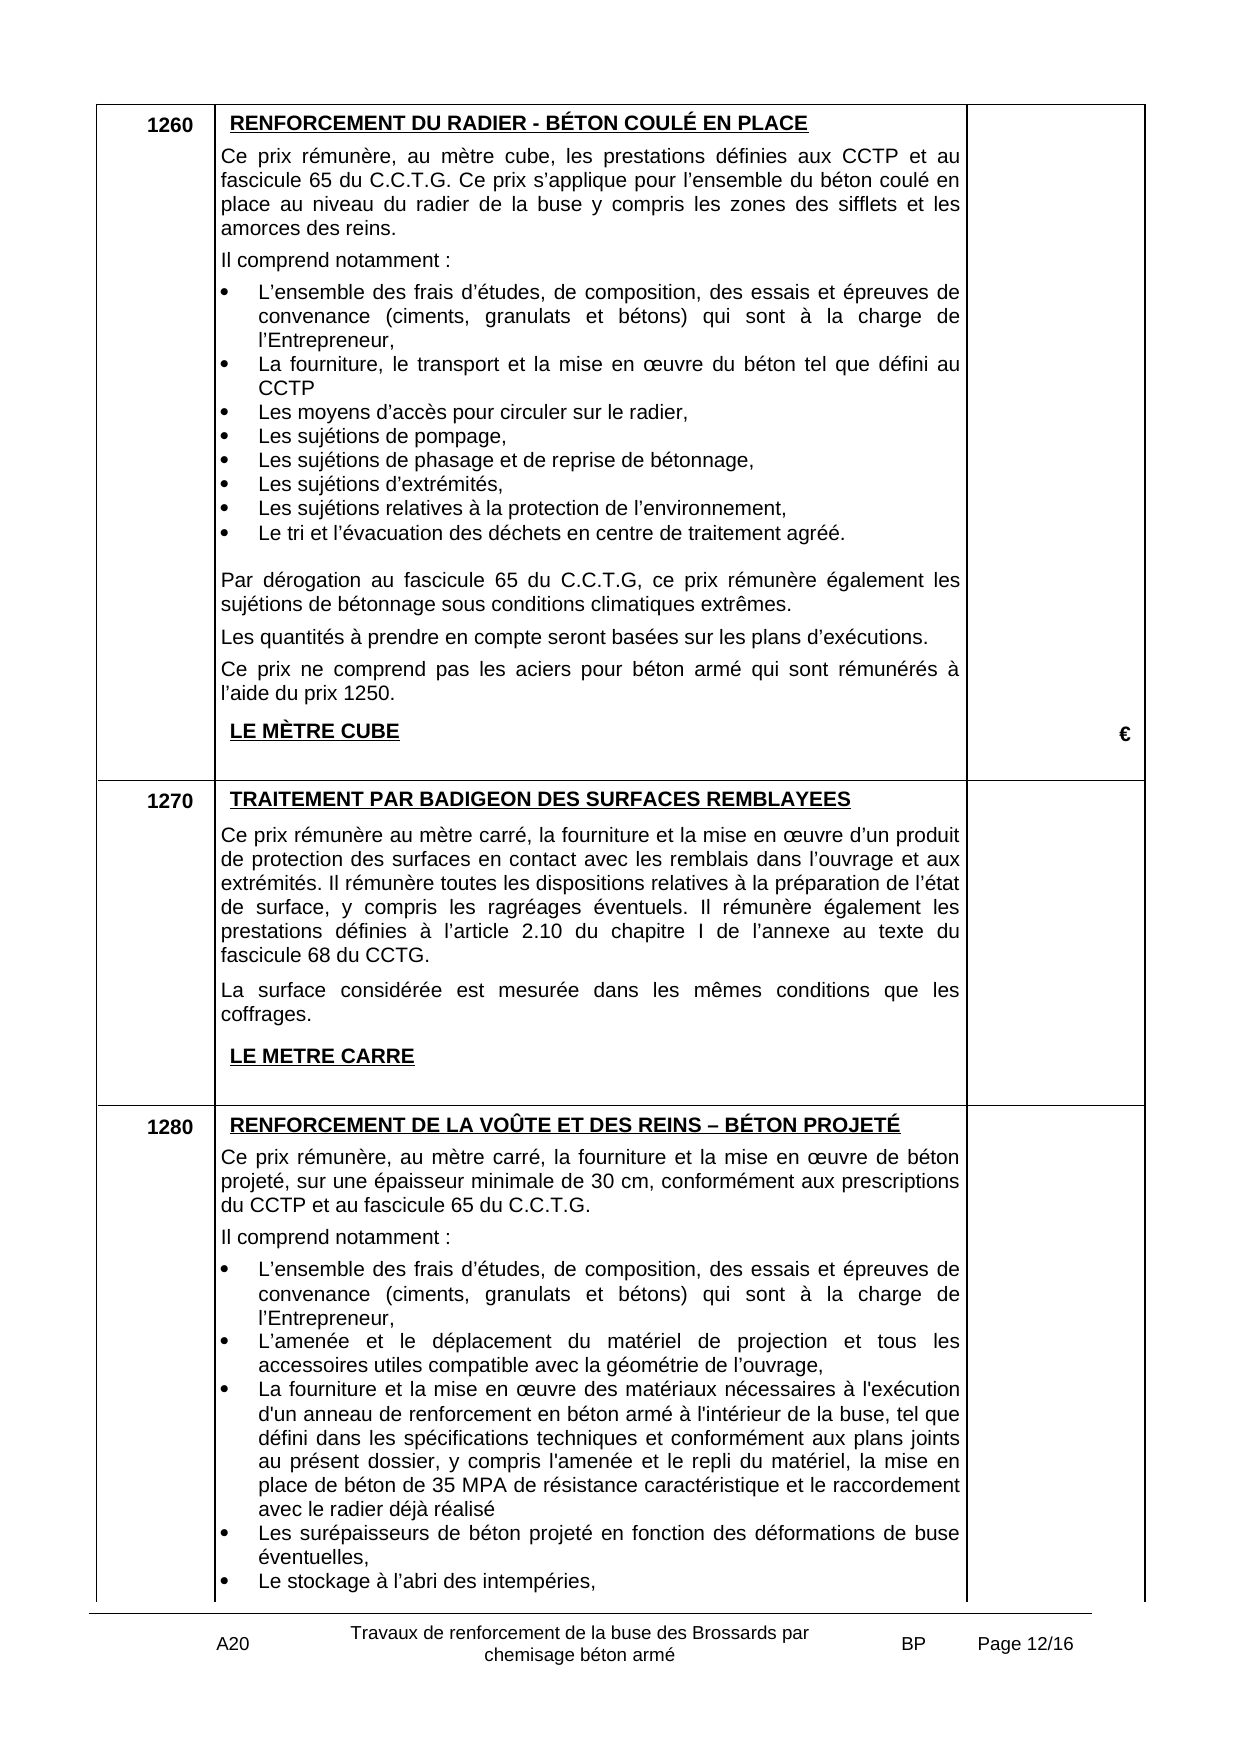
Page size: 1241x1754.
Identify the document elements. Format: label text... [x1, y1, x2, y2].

table_cell Renforcement du radier - Béton coulé en place Ce prix rémunère, au mètre cube, les prestations définies aux CCTP et au fascicule 65 du C.C.T.G. Ce prix s’applique pour l’ensemble du béton coulé en place au niveau du radier de la buse y compris les zones des sifflets et les amorces des reins. Il comprend notamment : L’ensemble des frais d’études, de composition, des essais et épreuves de convenance (ciments, granulats et bétons) qui sont à la charge de l’Entrepreneur, La fourniture, le transport et la mise en œuvre du béton tel que défini au CCTP Les moyens d’accès pour circuler sur le radier, Les sujétions de pompage, Les sujétions de phasage et de reprise de bétonnage, Les sujétions d’extrémités, Les sujétions relatives à la protection de l’environnement, Le tri et l’évacuation des déchets en centre de traitement agréé. Par dérogation au fascicule 65 du C.C.T.G, ce prix rémunère également les sujétions de bétonnage sous conditions climatiques extrêmes. Les quantités à prendre en compte seront basées sur les plans d’exécutions. Ce prix ne comprend pas les aciers pour béton armé qui sont rémunérés à l’aide du prix 1250. [216, 105, 966, 713]
table_cell [968, 1038, 1144, 1105]
table_cell TRAITEMENT PAR BADIGEON DES SURFACES remblayees Ce prix rémunère au mètre carré, la fourniture et la mise en œuvre d’un produit de protection des surfaces en contact avec les remblais dans l’ouvrage et aux extrémités. Il rémunère toutes les dispositions relatives à la préparation de l’état de surface, y compris les ragréages éventuels. Il rémunère également les prestations définies à l’article 2.10 du chapitre I de l’annexe au texte du fascicule 68 du CCTG. La surface considérée est mesurée dans les mêmes conditions que les coffrages. [216, 781, 966, 1038]
table_cell LE METRE CARRE [216, 1038, 966, 1105]
table_cell 1270 [97, 781, 214, 1038]
table_cell [97, 713, 214, 780]
table_cell 1260 [97, 105, 214, 713]
table_cell [97, 1038, 214, 1105]
table_cell [968, 781, 1144, 1038]
table_cell [968, 1106, 1144, 1602]
table_cell 1280 [97, 1106, 214, 1602]
table_cell € [968, 713, 1144, 780]
table_cell Le mètre cube [216, 713, 966, 780]
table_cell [216, 1106, 966, 1602]
table_cell [968, 105, 1144, 713]
